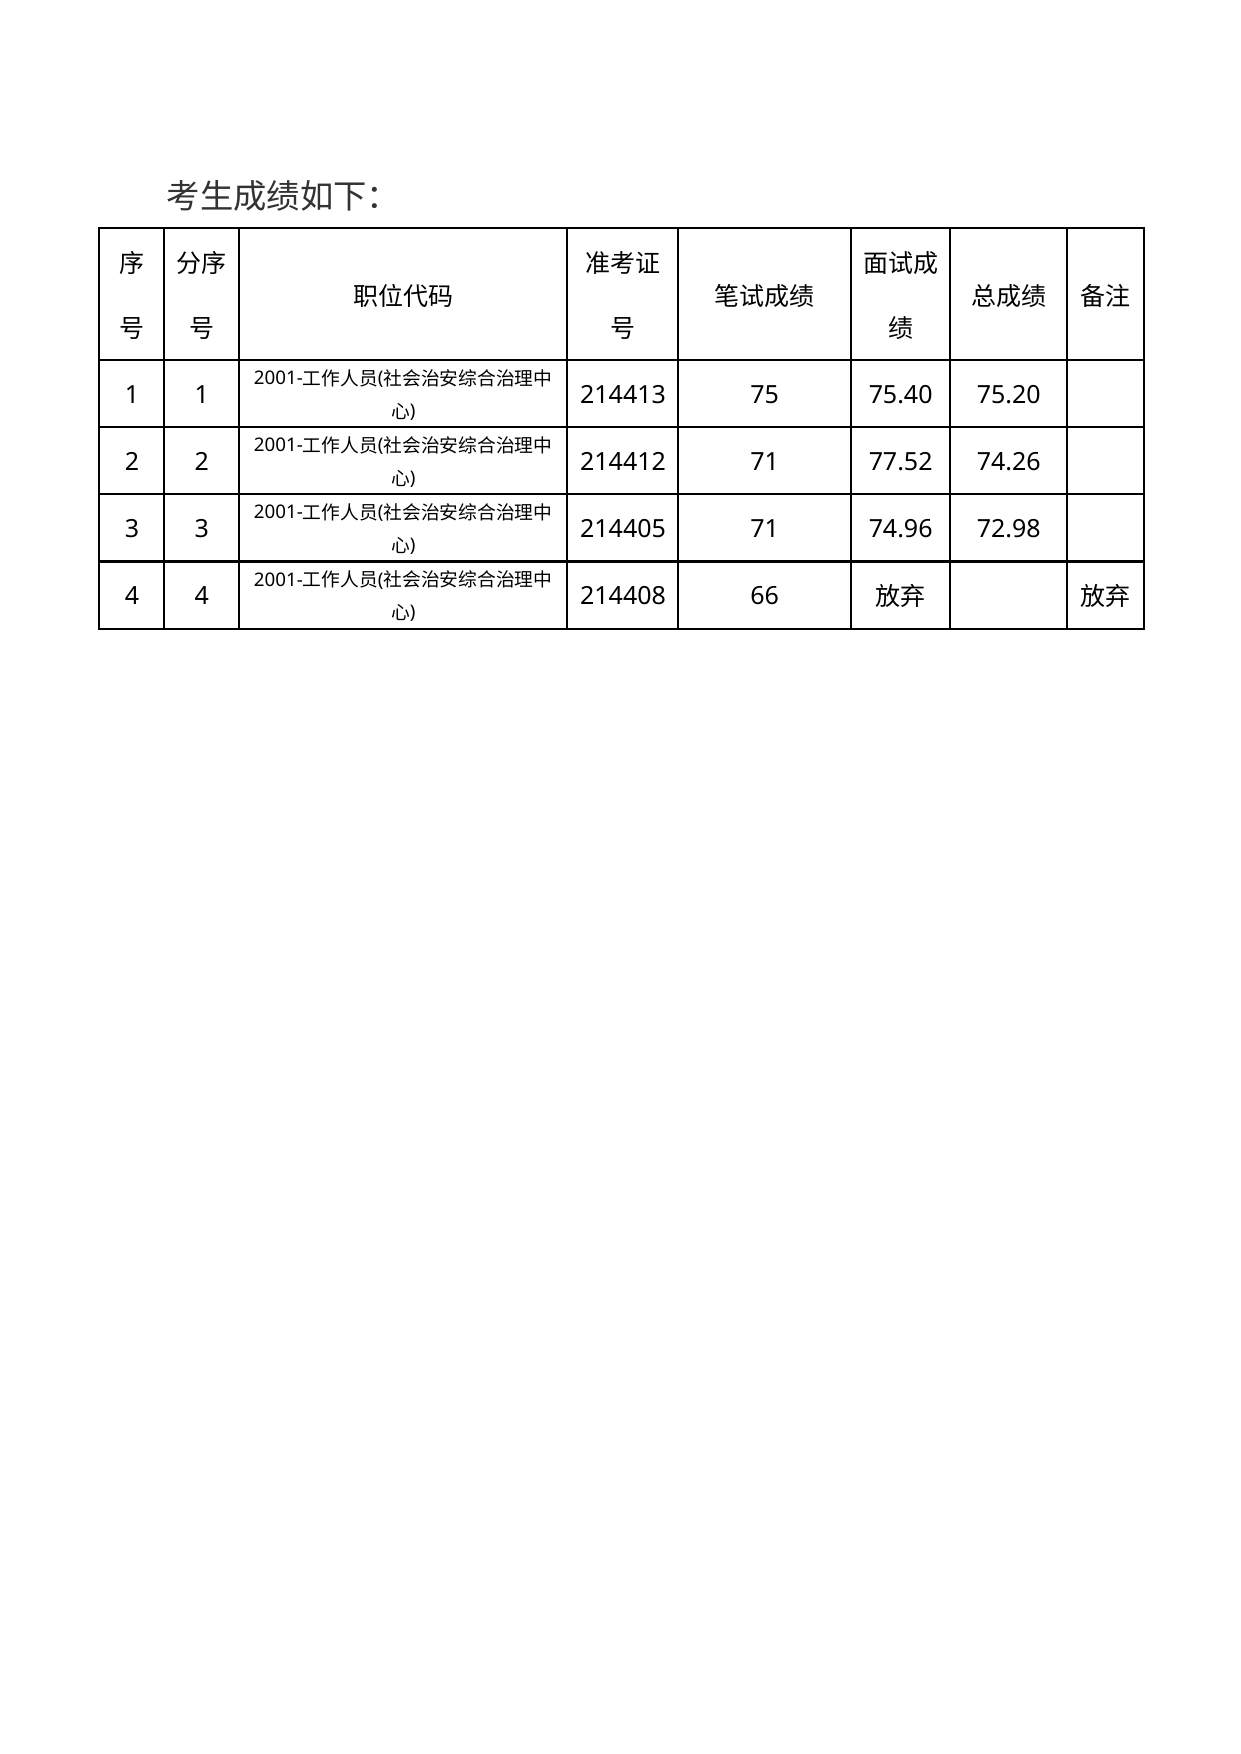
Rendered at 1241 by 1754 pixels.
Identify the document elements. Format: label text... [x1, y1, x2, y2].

table_cell 75.40 [852, 361, 949, 426]
table_cell 放弃 [852, 563, 949, 627]
table_header 分序号 [165, 229, 238, 359]
table_cell 74.26 [951, 428, 1066, 493]
table_cell [1068, 428, 1143, 493]
table_cell 3 [165, 495, 238, 560]
table_header 准考证号 [568, 229, 677, 359]
table_cell 放弃 [1068, 563, 1143, 627]
table_cell 214412 [568, 428, 677, 493]
table_cell [1068, 361, 1143, 426]
table_cell 74.96 [852, 495, 949, 560]
table_header 职位代码 [240, 229, 566, 359]
table_cell 4 [100, 563, 163, 627]
table_header 面试成绩 [852, 229, 949, 359]
table_cell 2001-工作人员(社会治安综合治理中心) [240, 428, 566, 493]
table_cell 2 [165, 428, 238, 493]
table_cell 77.52 [852, 428, 949, 493]
table_cell 71 [679, 428, 850, 493]
table_cell 2001-工作人员(社会治安综合治理中心) [240, 563, 566, 627]
table_cell 214405 [568, 495, 677, 560]
table_cell 2 [100, 428, 163, 493]
table_cell 4 [165, 563, 238, 627]
table_cell 214408 [568, 563, 677, 627]
table_cell 75.20 [951, 361, 1066, 426]
table_cell 1 [165, 361, 238, 426]
table_cell 75 [679, 361, 850, 426]
table_cell 72.98 [951, 495, 1066, 560]
table_cell 1 [100, 361, 163, 426]
table_cell 3 [100, 495, 163, 560]
table_header 备注 [1068, 229, 1143, 359]
table_header 笔试成绩 [679, 229, 850, 359]
table_cell 71 [679, 495, 850, 560]
table_cell 66 [679, 563, 850, 627]
table_header 总成绩 [951, 229, 1066, 359]
table_cell [951, 563, 1066, 627]
table_cell [1068, 495, 1143, 560]
table_cell 2001-工作人员(社会治安综合治理中心) [240, 495, 566, 560]
table_cell 2001-工作人员(社会治安综合治理中心) [240, 361, 566, 426]
text 考生成绩如下： [100, 162, 1053, 227]
table_cell 214413 [568, 361, 677, 426]
table_header 序号 [100, 229, 163, 359]
